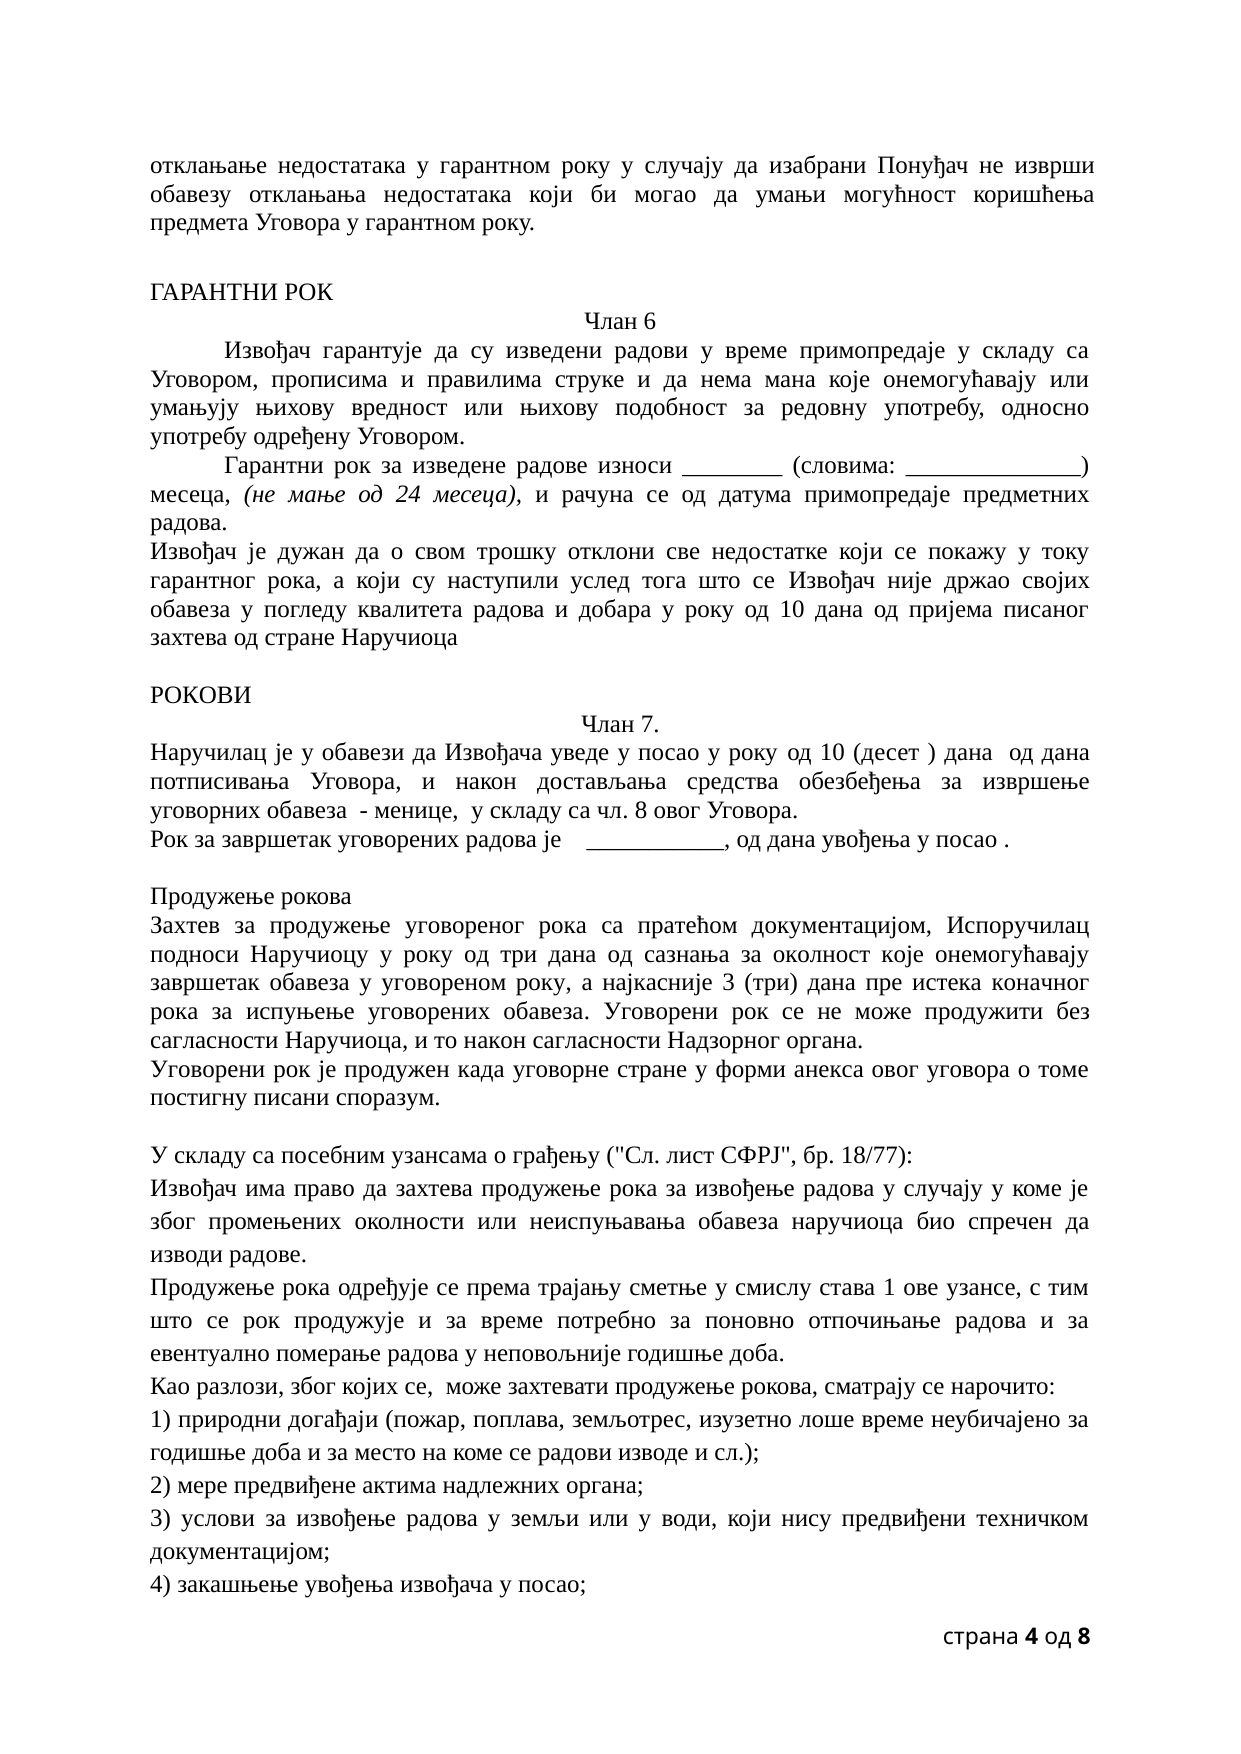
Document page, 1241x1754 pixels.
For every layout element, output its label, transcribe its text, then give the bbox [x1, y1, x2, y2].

text Наручилац је у обавези да Извођача уведе у посао у року од 10 (десет ) дана од дана потписивања Уговора, и након достављања средства обезбеђења за извршење уговорних обавеза - менице, у складу са чл. 8 овог Уговора. [150, 737, 1090, 824]
text 4) закашњење увођења извођача у посао; [150, 1569, 1090, 1598]
text 2) мере предвиђене актима надлежних органа; [150, 1470, 1090, 1499]
text 1) природни догађаји (пожар, поплава, земљотрес, изузетно лоше време неубичајено за годишње доба и за место на коме се радови изводе и сл.); [150, 1404, 1090, 1466]
text Члан 7. [150, 709, 1090, 737]
text ГАРАНТНИ РОК [150, 277, 1090, 306]
text РОКОВИ [150, 680, 1090, 709]
text Гарантни рок за изведене радове износи ________ (словима: ______________) месеца, (не мање од 24 месеца), и рачуна се од датума примопредаје предметних радова. [150, 450, 1090, 536]
text Извођач гарантује да су изведени радови у време примопредаје у складу са Уговором, прописима и правилима струке и да нема мана које онемогућавају или умањују њихову вредност или њихову подобност за редовну употребу, односно употребу одређену Уговором. [150, 335, 1090, 450]
text Као разлози, због којих се, може захтевати продужење рокова, сматрају се нарочито: [150, 1371, 1090, 1400]
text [150, 150, 1096, 236]
text Рок за завршетак уговорених радова је ___________, од дана увођења у посао . [150, 824, 1090, 852]
text Уговорени рок је продужен када уговорне стране у форми анекса овог уговора о томе постигну писани споразум. [150, 1054, 1090, 1111]
text Продужење рокова [150, 881, 1090, 910]
text Извођач има право да захтева продужење рока за извођење радова у случају у коме је због промењених околности или неиспуњавања обавеза наручиоца био спречен да изводи радове. [150, 1173, 1090, 1268]
text Захтев за продужење уговореног рока са пратећом документацијом, Испоручилац подноси Наручиоцу у року од три дана од сазнања за околност које онемогућавају завршетак обавеза у уговореном року, а најкасније 3 (три) дана пре истека коначног рока за испуњење уговорених обавеза. Уговорени рок се не може продужити без сагласности Наручиоца, и то након сагласности Надзорног органа. [150, 910, 1090, 1054]
text Члан 6 [150, 306, 1090, 335]
text 3) услови за извођење радова у земљи или у води, који нису предвиђени техничком документацијом; [150, 1503, 1090, 1565]
text Извођач је дужан да о свом трошку отклони све недостатке који се покажу у току гарантног рока, а који су наступили услед тога што се Извођач није држао својих обавеза у погледу квалитета радова и добара у року од 10 дана од пријема писаног захтева од стране Наручиоца [150, 536, 1090, 651]
text Продужење рока одређује се према трајању сметње у смислу става 1 ове узансе, с тим што се рок продужује и за време потребно за поновно отпочињање радова и за евентуално померање радова у неповољније годишње доба. [150, 1272, 1090, 1367]
text У складу са посебним узансама о грађењу ("Сл. лист СФРЈ", бр. 18/77): [150, 1140, 1090, 1169]
